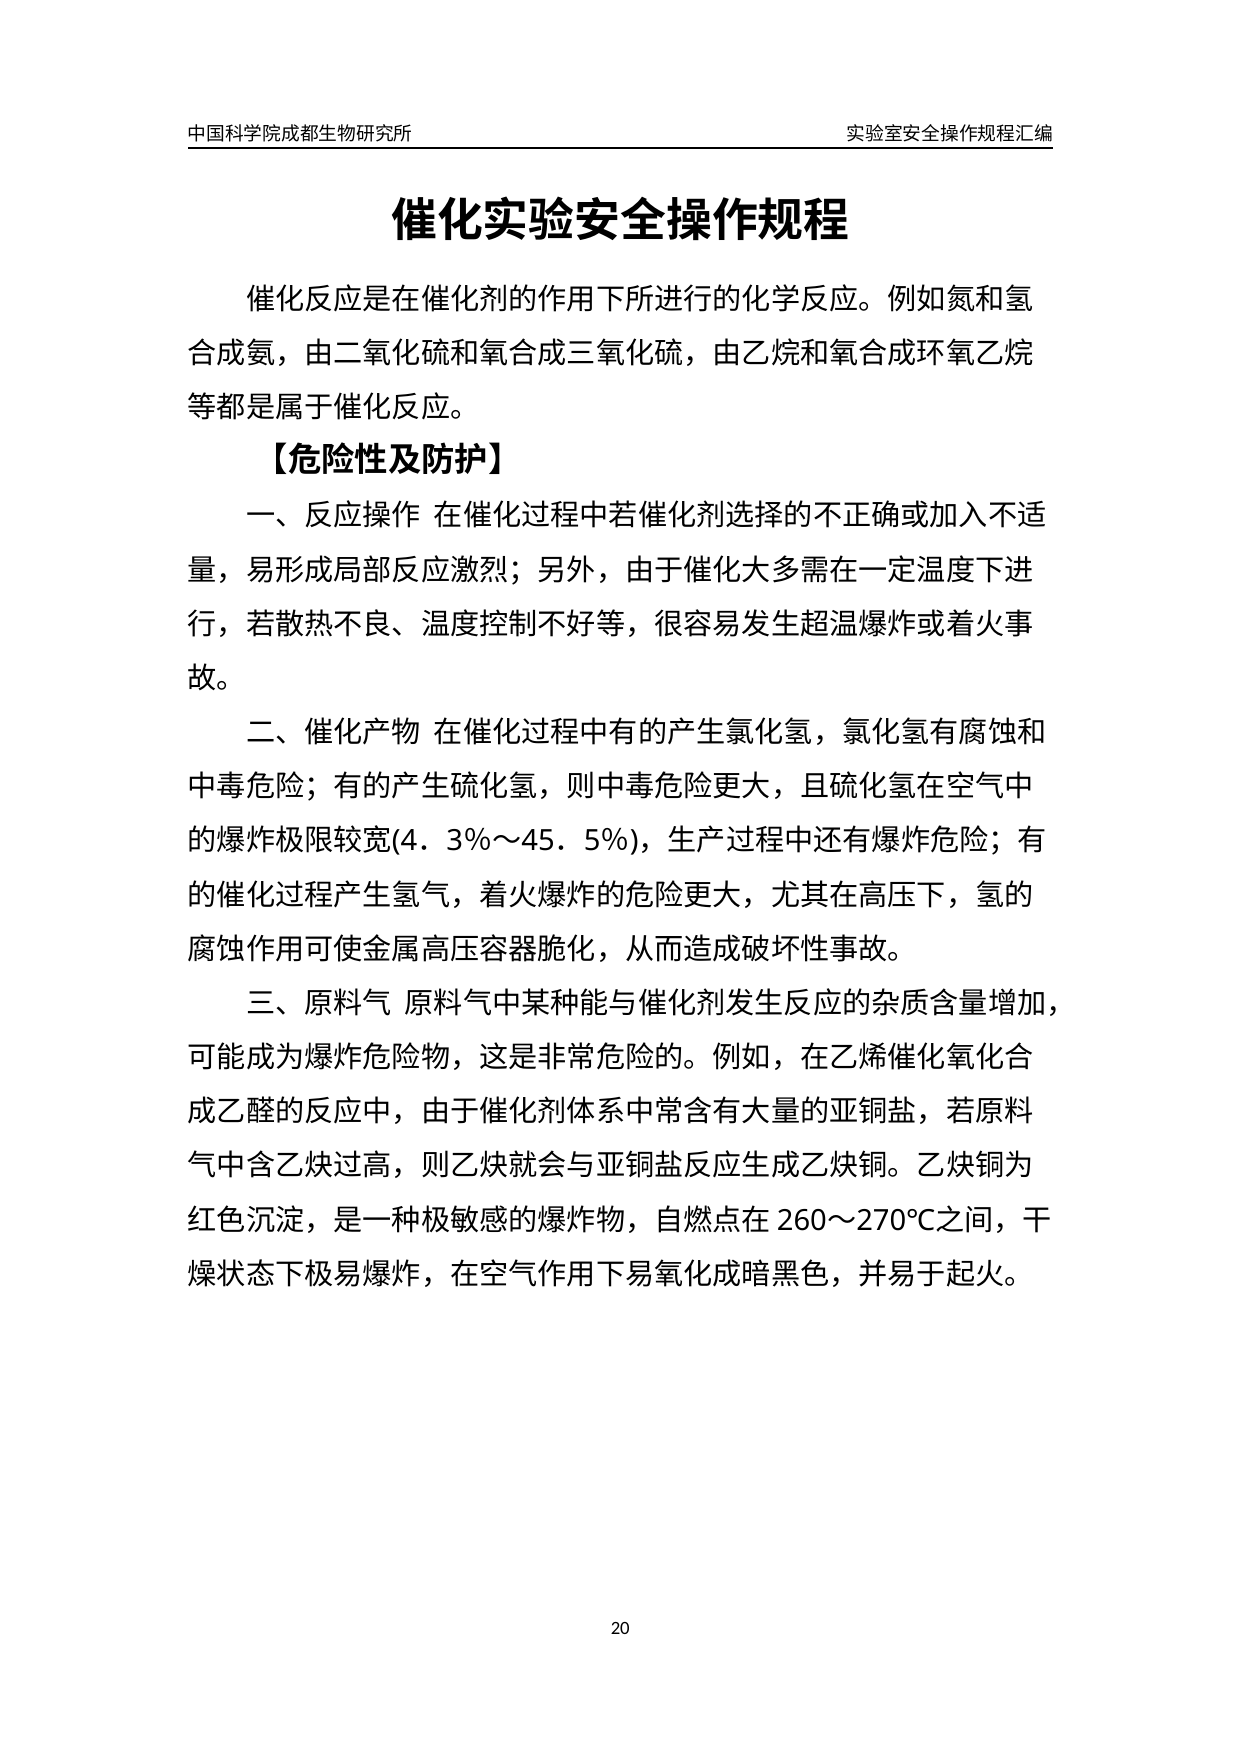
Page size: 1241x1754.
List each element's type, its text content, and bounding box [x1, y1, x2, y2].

text 二、催化产物 在催化过程中有的产生氯化氢，氯化氢有腐蚀和中毒危险；有的产生硫化氢，则中毒危险更大，且硫化氢在空气中的爆炸极限较宽(4．3％～45．5％)，生产过程中还有爆炸危险；有的催化过程产生氢气，着火爆炸的危险更大，尤其在高压下，氢的腐蚀作用可使金属高压容器脆化，从而造成破坏性事故。 [187, 699, 1053, 970]
subtitle 催化实验安全操作规程 [187, 168, 1053, 266]
text 【危险性及防护】 [187, 428, 1053, 482]
text 催化反应是在催化剂的作用下所进行的化学反应。例如氮和氢合成氨，由二氧化硫和氧合成三氧化硫，由乙烷和氧合成环氧乙烷等都是属于催化反应。 [187, 266, 1053, 428]
text 三、原料气 原料气中某种能与催化剂发生反应的杂质含量增加，可能成为爆炸危险物，这是非常危险的。例如，在乙烯催化氧化合成乙醛的反应中，由于催化剂体系中常含有大量的亚铜盐，若原料气中含乙炔过高，则乙炔就会与亚铜盐反应生成乙炔铜。乙炔铜为红色沉淀，是一种极敏感的爆炸物，自燃点在260～270℃之间，干燥状态下极易爆炸，在空气作用下易氧化成暗黑色，并易于起火。 [187, 970, 1053, 1295]
text 一、反应操作 在催化过程中若催化剂选择的不正确或加入不适量，易形成局部反应激烈；另外，由于催化大多需在一定温度下进行，若散热不良、温度控制不好等，很容易发生超温爆炸或着火事故。 [187, 482, 1053, 699]
